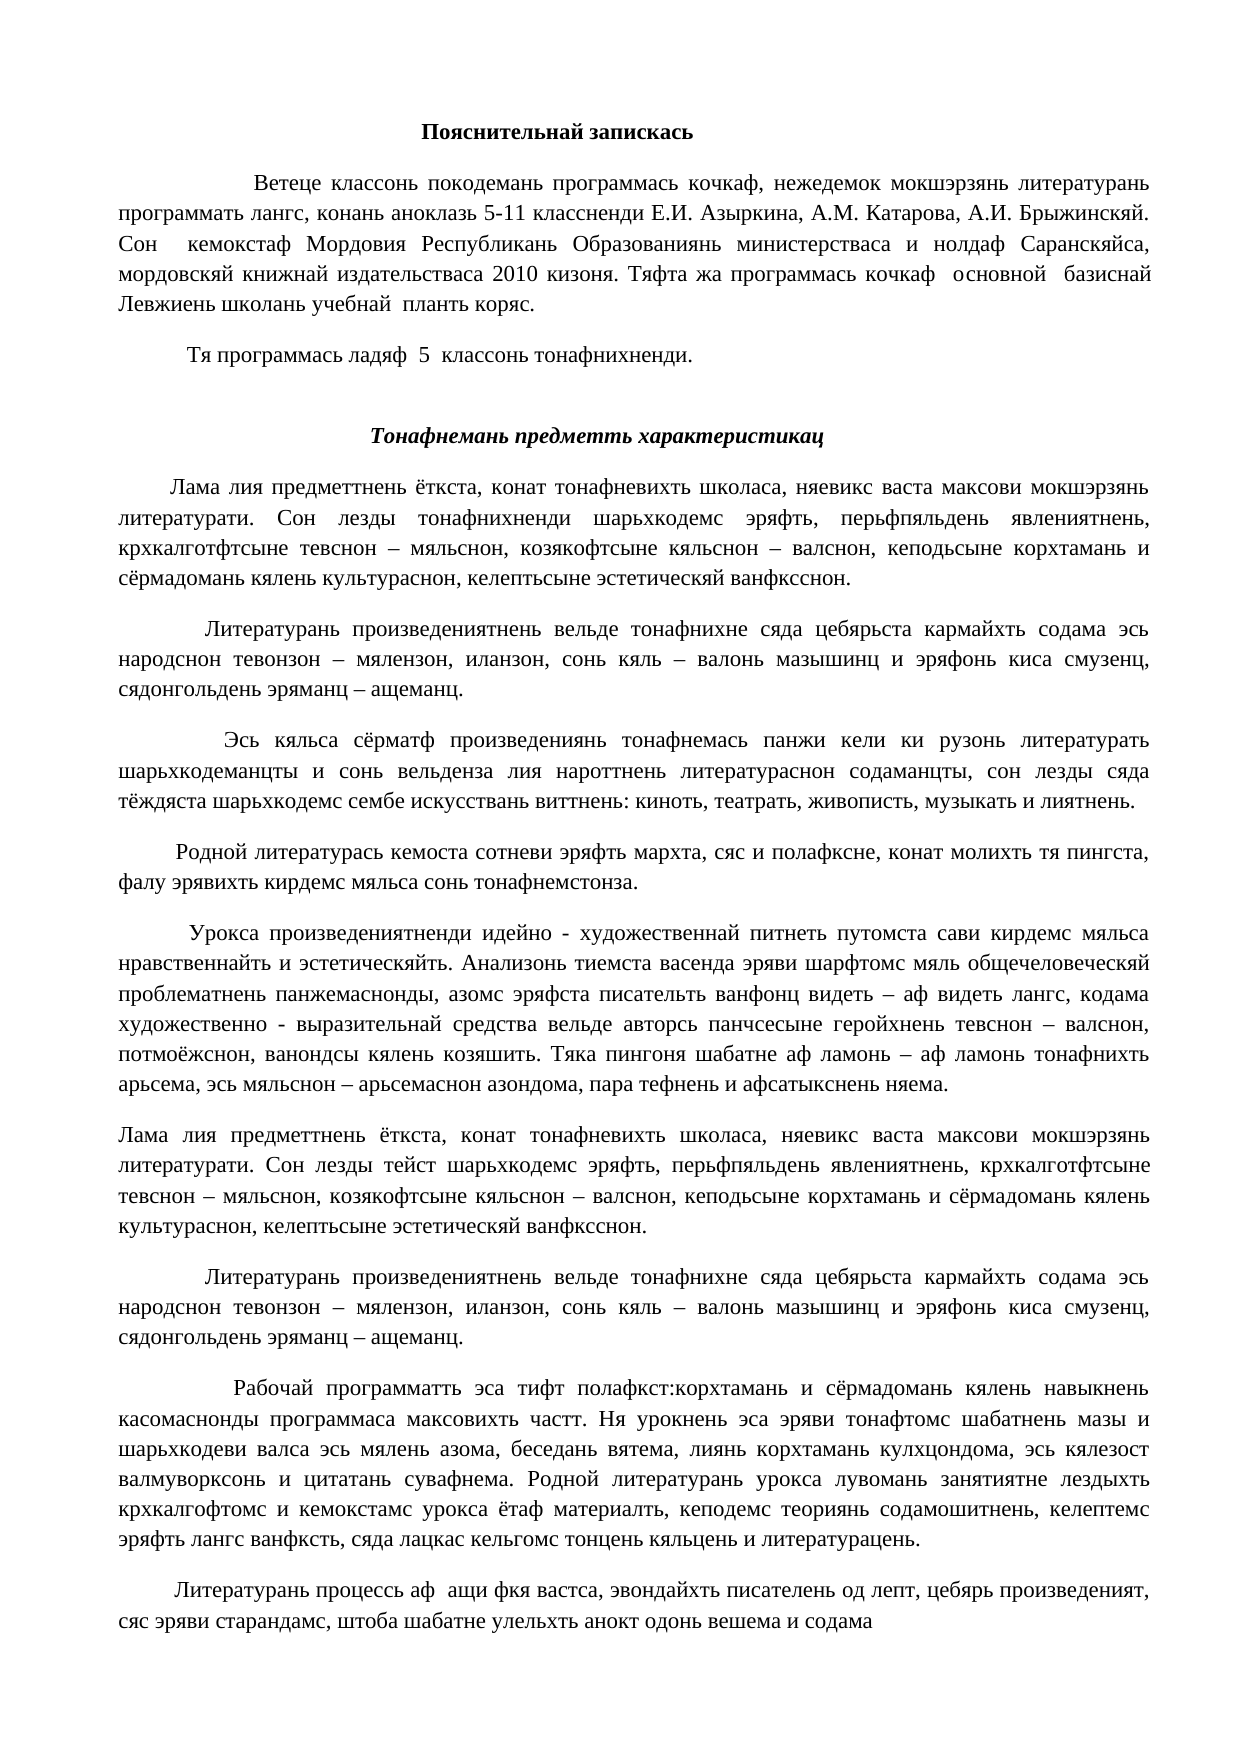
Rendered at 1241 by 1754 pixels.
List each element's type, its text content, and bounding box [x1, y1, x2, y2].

text Литературань процессь аф ащи фкя вастса, эвондайхть писателень од лепт, цебярь произведеният, сяс эряви старандамс, штоба шабатне улельхть анокт одонь вешема и содама [118, 1576, 1152, 1633]
text Лама лия предметтнень ёткста, конат тонафневихть школаса, няевикс васта максови мокшэрзянь литературати. Сон лезды тейст шарьхкодемс эряфть, перьфпяльдень явлениятнень, крхкалготфтсыне тевснон – мяльснон, козякофтсыне кяльснон – валснон, кеподьсыне корхтамань и сёрмадомань кялень культураснон, келептьсыне эстетическяй ванфксснон. [118, 1121, 1152, 1238]
text Эсь кяльса сёрматф произведениянь тонафнемась панжи кели ки рузонь литературать шарьхкодеманцты и сонь вельденза лия нароттнень литератураснон содаманцты, сон лезды сяда тёждяста шарьхкодемс сембе искусствань виттнень: киноть, театрать, живописть, музыкать и лиятнень. [118, 726, 1152, 813]
text Тонафнемань предметть характеристикац [118, 422, 1152, 449]
text Рабочай программатть эса тифт полафкст:корхтамань и сёрмадомань кялень навыкнень касомаснонды программаса максовихть частт. Ня урокнень эса эряви тонафтомс шабатнень мазы и шарьхкодеви валса эсь мялень азома, беседань вятема, лиянь корхтамань кулхцондома, эсь кялезост валмуворксонь и цитатань сувафнема. Родной литературань урокса лувомань занятиятне лездыхть крхкалгофтомс и кемокстамс урокса ётаф материалть, кеподемс теориянь содамошитнень, келептемс эряфть лангс ванфксть, сяда лацкас кельгомс тонцень кяльцень и литературацень. [118, 1374, 1152, 1552]
text Тя программась ладяф 5 классонь тонафнихненди. [118, 341, 1152, 367]
text Лама лия предметтнень ёткста, конат тонафневихть школаса, няевикс васта максови мокшэрзянь литературати. Сон лезды тонафнихненди шарьхкодемс эряфть, перьфпяльдень явлениятнень, крхкалготфтсыне тевснон – мяльснон, козякофтсыне кяльснон – валснон, кеподьсыне корхтамань и сёрмадомань кялень культураснон, келептьсыне эстетическяй ванфксснон. [118, 473, 1152, 590]
text Пояснительнай запискась [118, 118, 1152, 144]
text Литературань произведениятнень вельде тонафнихне сяда цебярьста кармайхть содама эсь народснон тевонзон – мялензон, иланзон, сонь кяль – валонь мазышинц и эряфонь киса смузенц, сядонгольдень эряманц – ащеманц. [118, 1263, 1152, 1350]
text Урокса произведениятненди идейно - художественнай питнеть путомста сави кирдемс мяльса нравственнайть и эстетическяйть. Анализонь тиемста васенда эряви шарфтомс мяль общечеловеческяй проблематнень панжемаснонды, азомс эряфста писательть ванфонц видеть – аф видеть лангс, кодама художественно - выразительнай средства вельде авторсь панчсесыне геройхнень тевснон – валснон, потмоёжснон, ванондсы кялень козяшить. Тяка пингоня шабатне аф ламонь – аф ламонь тонафнихть арьсема, эсь мяльснон – арьсемаснон азондома, пара тефнень и афсатыкснень няема. [118, 919, 1152, 1097]
text Литературань произведениятнень вельде тонафнихне сяда цебярьста кармайхть содама эсь народснон тевонзон – мялензон, иланзон, сонь кяль – валонь мазышинц и эряфонь киса смузенц, сядонгольдень эряманц – ащеманц. [118, 615, 1152, 702]
text Ветеце классонь покодемань программась кочкаф, нежедемок мокшэрзянь литературань программать лангс, конань аноклазь 5-11 классненди Е.И. Азыркина, А.М. Катарова, А.И. Брыжинскяй. Сон кемокстаф Мордовия Республикань Образованиянь министерстваса и нолдаф Саранскяйса, мордовскяй книжнай издательстваса 2010 кизоня. Тяфта жа программась кочкаф основной базиснай Левжиень школань учебнай планть коряс. [118, 169, 1152, 316]
text Родной литературась кемоста сотневи эряфть мархта, сяс и полафксне, конат молихть тя пингста, фалу эрявихть кирдемс мяльса сонь тонафнемстонза. [118, 838, 1152, 894]
